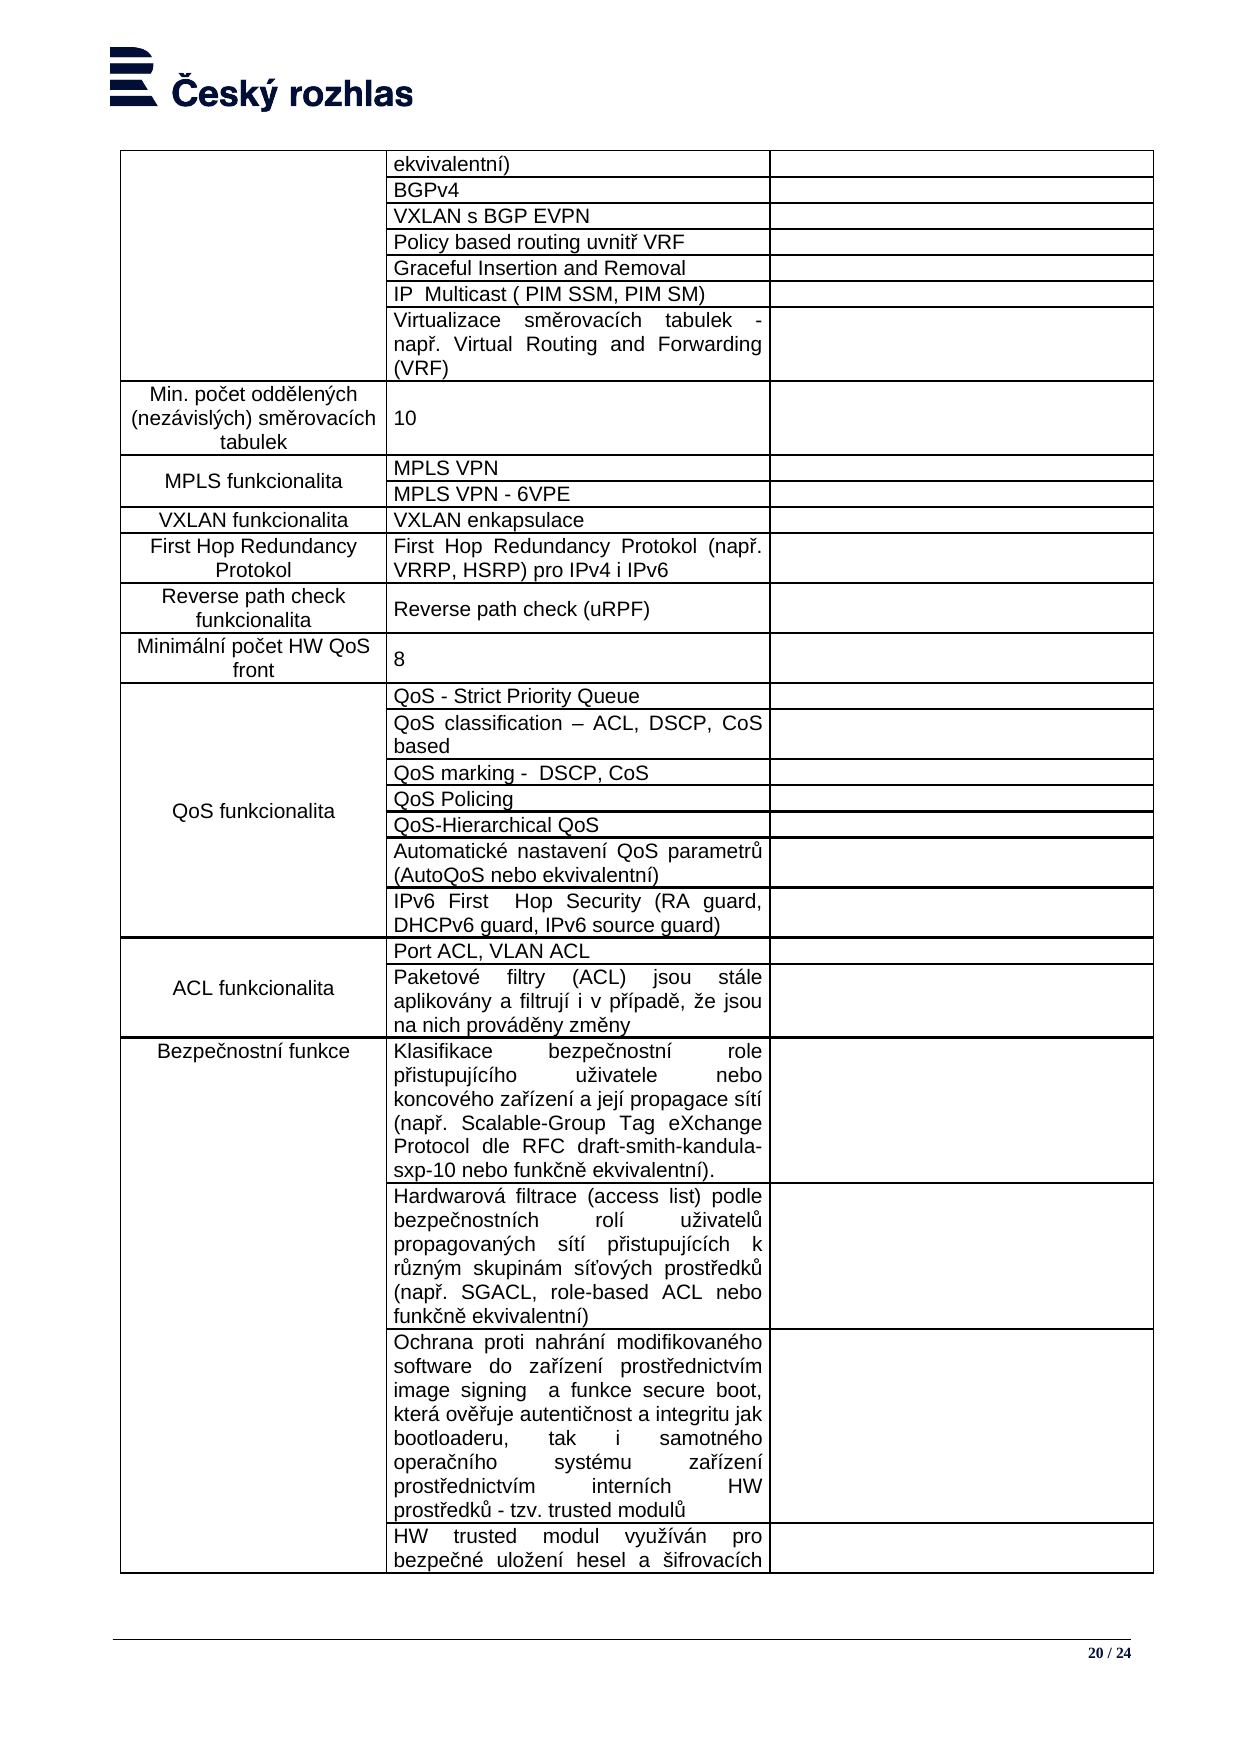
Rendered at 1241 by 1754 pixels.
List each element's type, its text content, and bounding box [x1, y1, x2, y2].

table_cell 8 [387, 634, 769, 682]
table_cell VXLAN s BGP EVPN [387, 204, 769, 228]
table_cell Reverse path check (uRPF) [387, 584, 769, 632]
table_cell Min. počet oddělených (nezávislých) směrovacích tabulek [121, 382, 386, 454]
table_cell [771, 584, 1153, 632]
table_cell BGPv4 [387, 178, 769, 202]
table_cell Bezpečnostní funkce [121, 1039, 386, 1572]
table_cell ACL funkcionalita [121, 939, 386, 1036]
table_cell IPv6 First Hop Security (RA guard, DHCPv6 guard, IPv6 source guard) [387, 889, 769, 936]
table_cell [771, 939, 1153, 962]
table_cell Reverse path check funkcionalita [121, 584, 386, 632]
table_cell [771, 1039, 1153, 1182]
table_cell [771, 482, 1153, 506]
table_cell VXLAN enkapsulace [387, 508, 769, 532]
table_cell [771, 308, 1153, 380]
table_cell [771, 965, 1153, 1036]
table_cell [771, 813, 1153, 836]
table_cell [771, 710, 1153, 758]
table_cell Graceful Insertion and Removal [387, 256, 769, 280]
table_cell [771, 382, 1153, 454]
table_cell MPLS VPN - 6VPE [387, 482, 769, 506]
table_cell [771, 889, 1153, 936]
table_cell QoS-Hierarchical QoS [387, 813, 769, 836]
table_cell QoS classification – ACL, DSCP, CoS based [387, 710, 769, 758]
table_cell [771, 1330, 1153, 1522]
table_cell [771, 456, 1153, 480]
table_cell QoS - Strict Priority Queue [387, 684, 769, 708]
table_cell QoS marking - DSCP, CoS [387, 760, 769, 784]
table_cell Klasifikace bezpečnostní role přistupujícího uživatele nebo koncového zařízení a její propagace sítí (např. Scalable-Group Tag eXchange Protocol dle RFC draft-smith-kandula-sxp-10 nebo funkčně ekvivalentní). [387, 1039, 769, 1182]
table_cell VXLAN funkcionalita [121, 508, 386, 532]
table_cell Hardwarová filtrace (access list) podle bezpečnostních rolí uživatelů propagovaných sítí přistupujících k různým skupinám síťových prostředků (např. SGACL, role-based ACL nebo funkčně ekvivalentní) [387, 1184, 769, 1328]
table_cell MPLS funkcionalita [121, 456, 386, 506]
table_cell [771, 760, 1153, 784]
table_cell QoS funkcionalita [121, 684, 386, 936]
table_cell [771, 786, 1153, 810]
table_cell IP Multicast ( PIM SSM, PIM SM) [387, 282, 769, 306]
table_cell Automatické nastavení QoS parametrů (AutoQoS nebo ekvivalentní) [387, 839, 769, 886]
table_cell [387, 1524, 769, 1572]
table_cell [387, 151, 769, 176]
table_cell [771, 1524, 1153, 1572]
table_cell First Hop Redundancy Protokol (např. VRRP, HSRP) pro IPv4 i IPv6 [387, 534, 769, 582]
table_cell Port ACL, VLAN ACL [387, 939, 769, 962]
picture [110, 47, 413, 112]
table_cell Ochrana proti nahrání modifikovaného software do zařízení prostřednictvím image signing a funkce secure boot, která ověřuje autentičnost a integritu jak bootloaderu, tak i samotného operačního systému zařízení prostřednictvím interních HW prostředků - tzv. trusted modulů [387, 1330, 769, 1522]
table_cell 10 [387, 382, 769, 454]
table_cell Minimální počet HW QoS front [121, 634, 386, 682]
table_cell [771, 684, 1153, 708]
table_cell Policy based routing uvnitř VRF [387, 230, 769, 254]
table_cell [771, 282, 1153, 306]
table_cell [771, 508, 1153, 532]
table_cell QoS Policing [387, 786, 769, 810]
table_cell Virtualizace směrovacích tabulek - např. Virtual Routing and Forwarding (VRF) [387, 308, 769, 380]
table_cell [771, 178, 1153, 202]
table_cell [771, 1184, 1153, 1328]
table_cell Paketové filtry (ACL) jsou stále aplikovány a filtrují i v případě, že jsou na nich prováděny změny [387, 965, 769, 1036]
table_cell [771, 204, 1153, 228]
table_cell First Hop Redundancy Protokol [121, 534, 386, 582]
table_cell [771, 839, 1153, 886]
table_cell [771, 230, 1153, 254]
table_cell MPLS VPN [387, 456, 769, 480]
table_cell [771, 151, 1153, 176]
table_cell [771, 534, 1153, 582]
table_cell [771, 256, 1153, 280]
table_cell [771, 634, 1153, 682]
